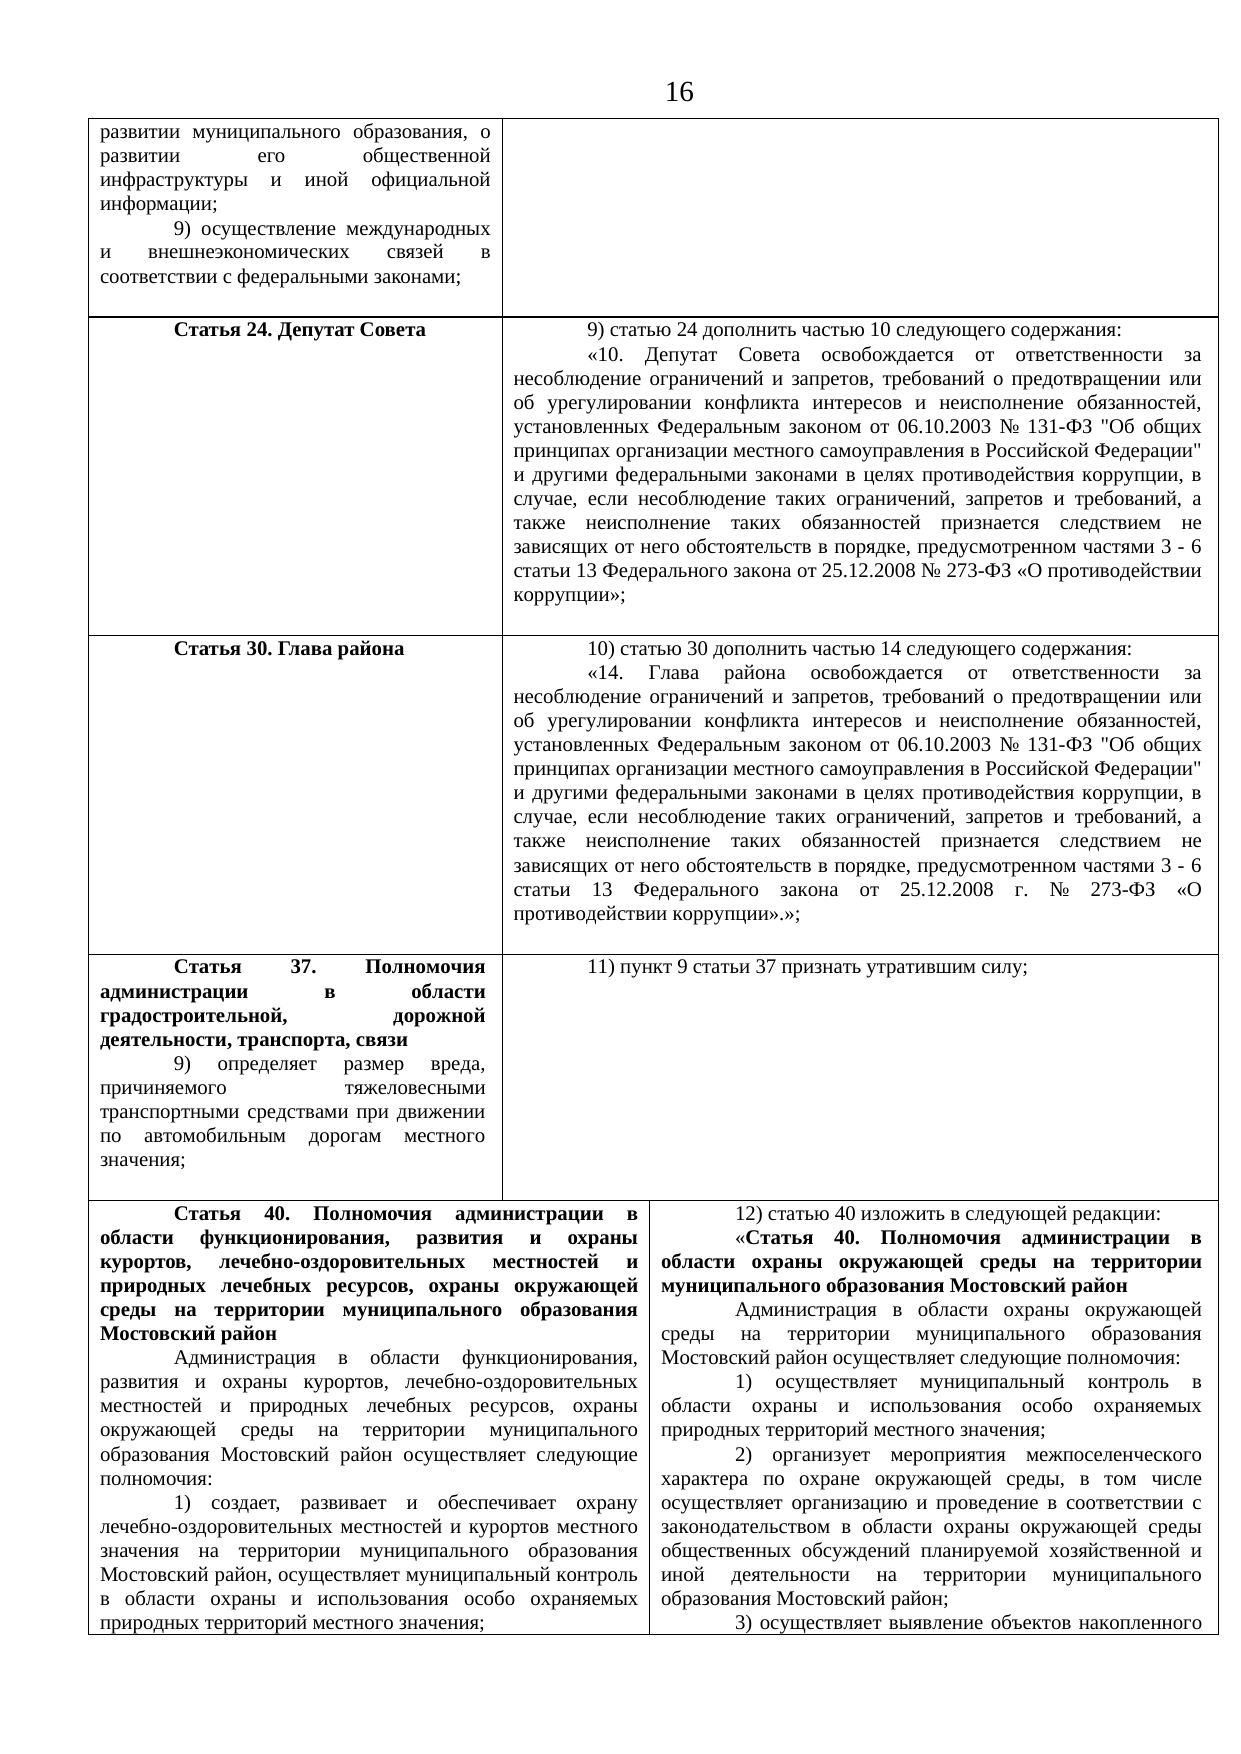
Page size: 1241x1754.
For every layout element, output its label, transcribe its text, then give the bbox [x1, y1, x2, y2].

table_cell Статья 37. Полномочия администрации в области градостроительной, дорожной деятельности, транспорта, связи 9) определяет размер вреда, причиняемого тяжеловесными транспортными средствами при движении по автомобильным дорогам местного значения; [89, 955, 502, 1200]
table_cell 11) пункт 9 статьи 37 признать утратившим силу; [503, 955, 1218, 1200]
table_cell Статья 24. Депутат Совета [89, 318, 502, 635]
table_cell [89, 119, 502, 316]
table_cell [503, 119, 1218, 316]
table_cell Статья 30. Глава района [89, 636, 502, 953]
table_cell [89, 1201, 649, 1634]
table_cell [650, 1201, 1218, 1634]
table_cell 9) статью 24 дополнить частью 10 следующего содержания: «10. Депутат Совета освобождается от ответственности за несоблюдение ограничений и запретов, требований о предотвращении или об урегулировании конфликта интересов и неисполнение обязанностей, установленных Федеральным законом от 06.10.2003 № 131-ФЗ "Об общих принципах организации местного самоуправления в Российской Федерации" и другими федеральными законами в целях противодействия коррупции, в случае, если несоблюдение таких ограничений, запретов и требований, а также неисполнение таких обязанностей признается следствием не зависящих от него обстоятельств в порядке, предусмотренном частями 3 - 6 статьи 13 Федерального закона от 25.12.2008 № 273-ФЗ «О противодействии коррупции»; [503, 318, 1218, 635]
table_cell 10) статью 30 дополнить частью 14 следующего содержания: «14. Глава района освобождается от ответственности за несоблюдение ограничений и запретов, требований о предотвращении или об урегулировании конфликта интересов и неисполнение обязанностей, установленных Федеральным законом от 06.10.2003 № 131-ФЗ "Об общих принципах организации местного самоуправления в Российской Федерации" и другими федеральными законами в целях противодействия коррупции, в случае, если несоблюдение таких ограничений, запретов и требований, а также неисполнение таких обязанностей признается следствием не зависящих от него обстоятельств в порядке, предусмотренном частями 3 - 6 статьи 13 Федерального закона от 25.12.2008 г. № 273-ФЗ «О противодействии коррупции».»; [503, 636, 1218, 953]
